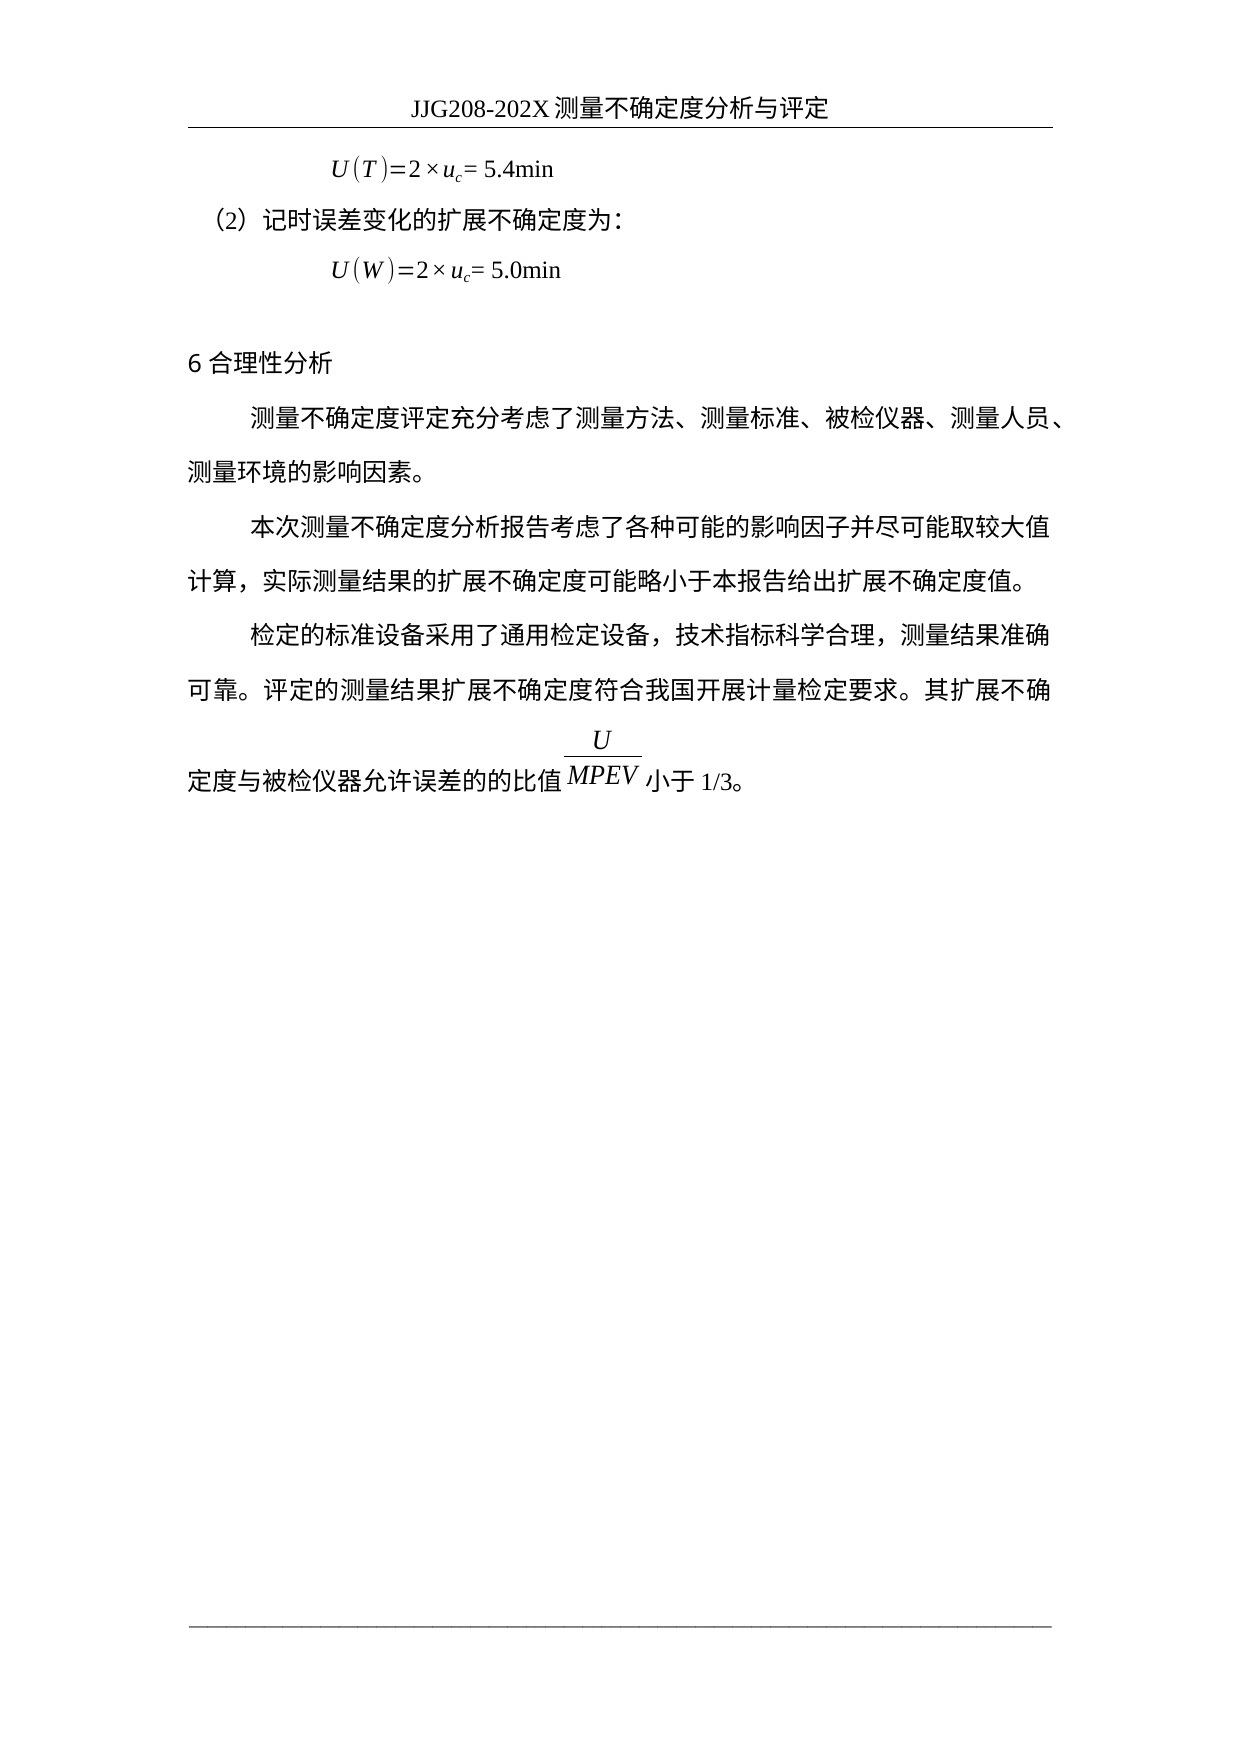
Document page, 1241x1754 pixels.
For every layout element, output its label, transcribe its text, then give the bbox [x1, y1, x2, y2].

text 本次测量不确定度分析报告考虑了各种可能的影响因子并尽可能取较大值计算，实际测量结果的扩展不确定度可能略小于本报告给出扩展不确定度值。 [187, 507, 1053, 598]
text = 5.0min [187, 254, 1053, 286]
text = 5.4min [187, 154, 1053, 186]
text （2）记时误差变化的扩展不确定度为： [187, 200, 1053, 236]
text 6 合理性分析 [187, 344, 1053, 380]
text 检定的标准设备采用了通用检定设备，技术指标科学合理，测量结果准确可靠。评定的测量结果扩展不确定度符合我国开展计量检定要求。其扩展不确定度与被检仪器允许误差的的比值小于1/3。 [187, 616, 1053, 798]
text 测量不确定度评定充分考虑了测量方法、测量标准、被检仪器、测量人员、测量环境的影响因素。 [187, 398, 1053, 489]
